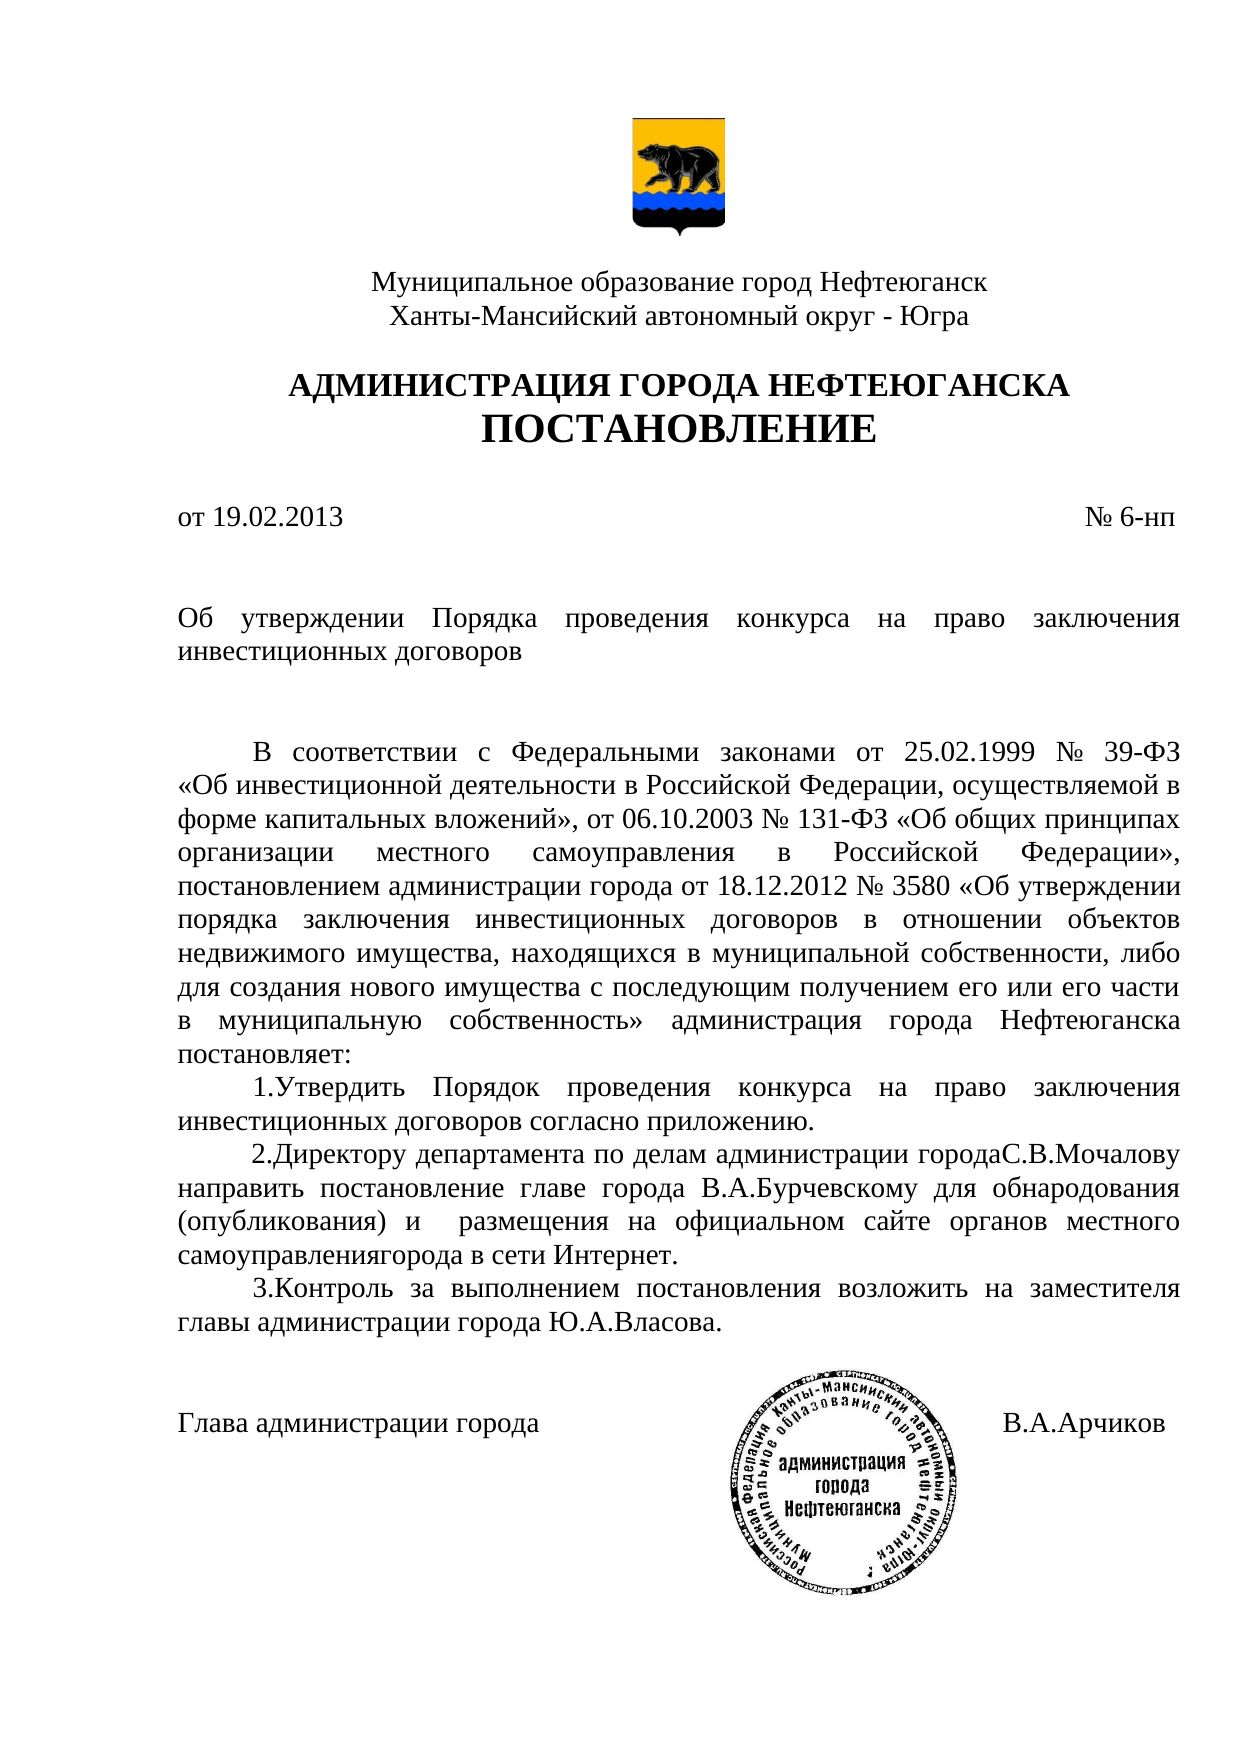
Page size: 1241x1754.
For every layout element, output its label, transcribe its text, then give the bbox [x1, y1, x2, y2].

text Муниципальное образование город Нефтеюганск [177, 264, 1181, 298]
text Глава администрации города В.А.Арчиков [959, 1405, 1181, 1438]
text Об утверждении Порядка проведения конкурса на право заключения инвестиционных договоров [177, 600, 1181, 667]
picture [728, 1366, 959, 1598]
text 1.Утвердить Порядок проведения конкурса на право заключения инвестиционных договоров согласно приложению. [177, 1069, 1181, 1136]
text В соответствии с Федеральными законами от 25.02.1999 № 39-ФЗ «Об инвестиционной деятельности в Российской Федерации, осуществляемой в форме капитальных вложений», от 06.10.2003 № 131-ФЗ «Об общих принципах организации местного самоуправления в Российской Федерации», постановлением администрации города от 18.12.2012 № 3580 «Об утверждении порядка заключения инвестиционных договоров в отношении объектов недвижимого имущества, находящихся в муниципальной собственности, либо для создания нового имущества с последующим получением его или его части в муниципальную собственность» администрация города Нефтеюганска постановляет: [177, 734, 1181, 1069]
text ПОСТАНОВЛЕНИЕ [177, 403, 1181, 451]
text Глава администрации города В.А.Арчиков [177, 1405, 728, 1438]
text Ханты-Мансийский автономный округ - Югра [177, 298, 1181, 331]
text АДМИНИСТРАЦИЯ ГОРОДА НЕФТЕЮГАНСКА [177, 365, 1181, 403]
text от 19.02.2013 № 6-нп [177, 499, 1181, 533]
text 2.Директору департамента по делам администрации городаС.В.Мочалову направить постановление главе города В.А.Бурчевскому для обнародования (опубликования) и размещения на официальном сайте органов местного самоуправлениягорода в сети Интернет. [177, 1136, 1181, 1271]
picture [631, 118, 725, 234]
text 3.Контроль за выполнением постановления возложить на заместителя главы администрации города Ю.А.Власова. [177, 1271, 1181, 1338]
